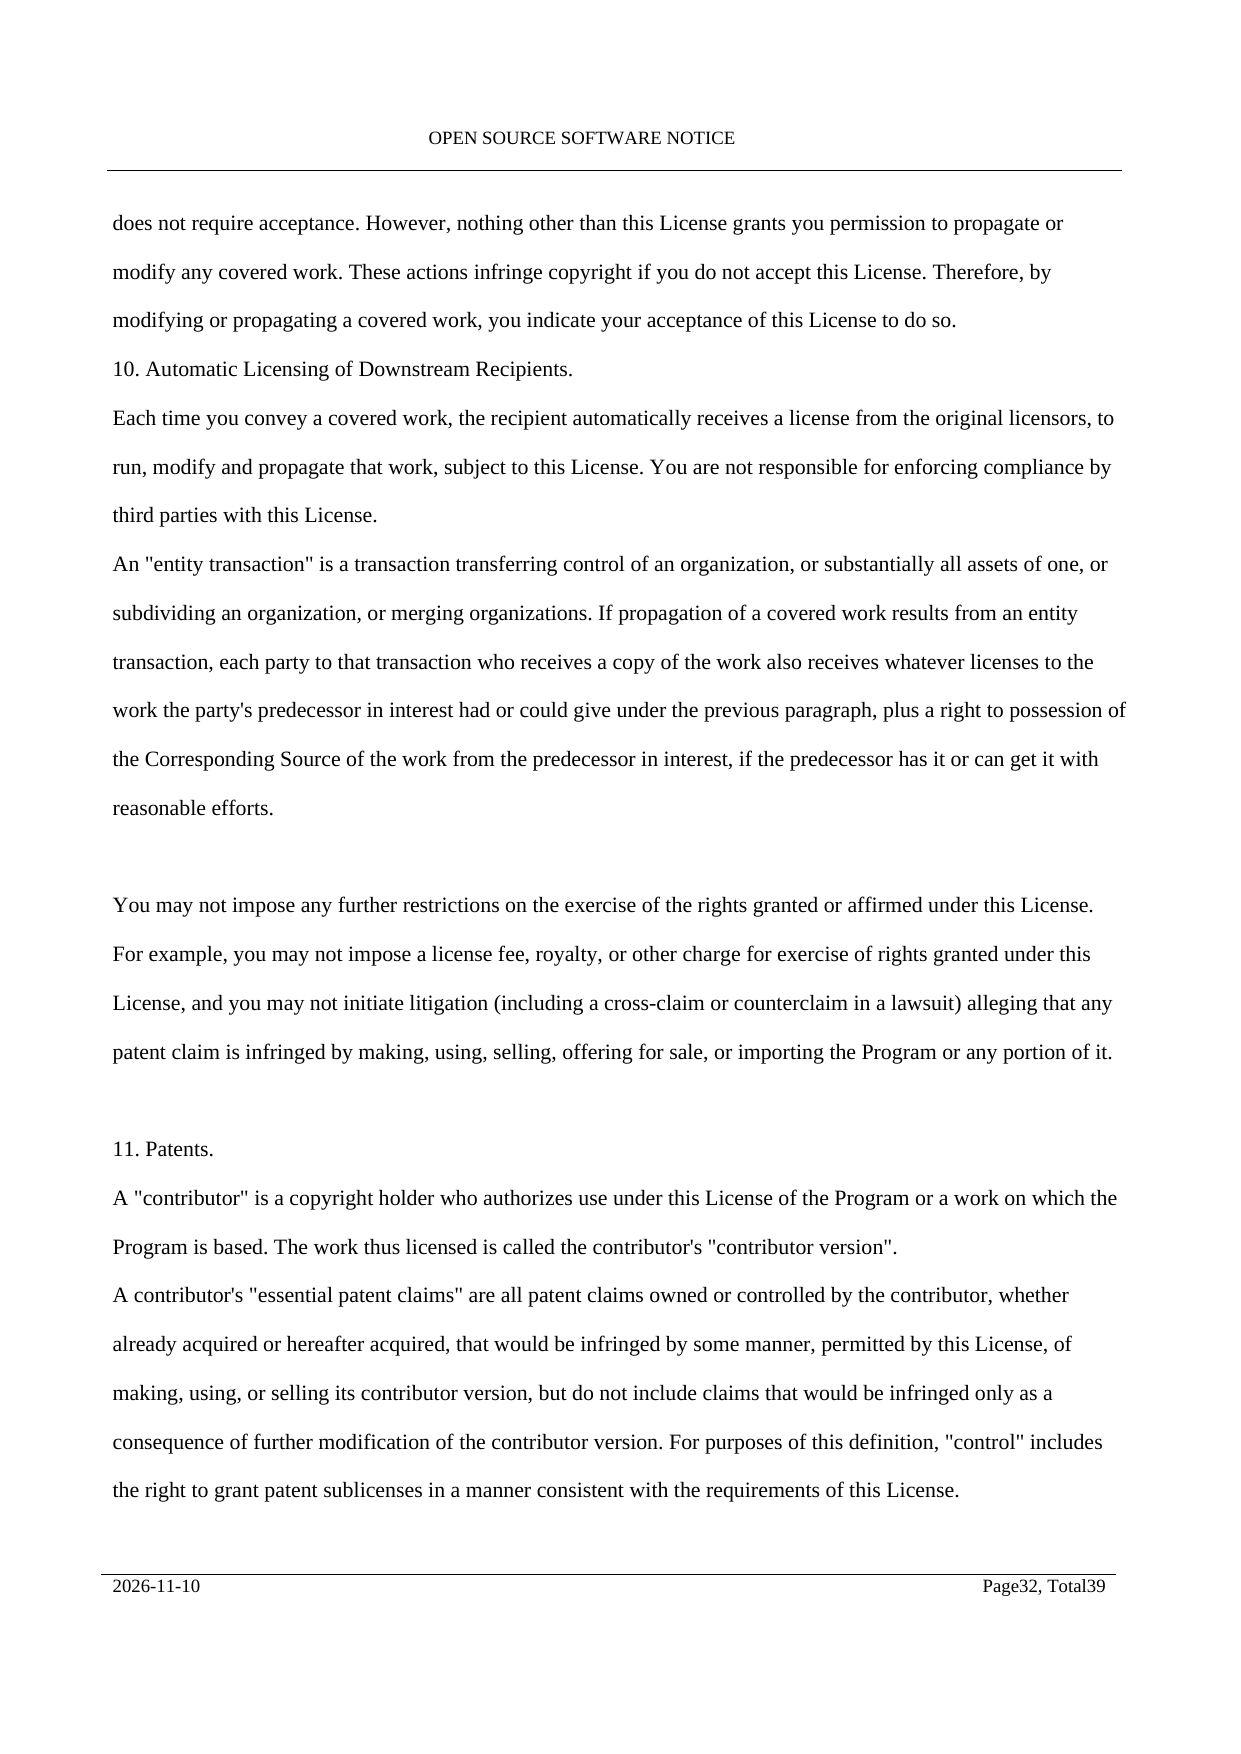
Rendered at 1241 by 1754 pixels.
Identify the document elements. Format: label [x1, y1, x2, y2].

text [112, 206, 1128, 1506]
